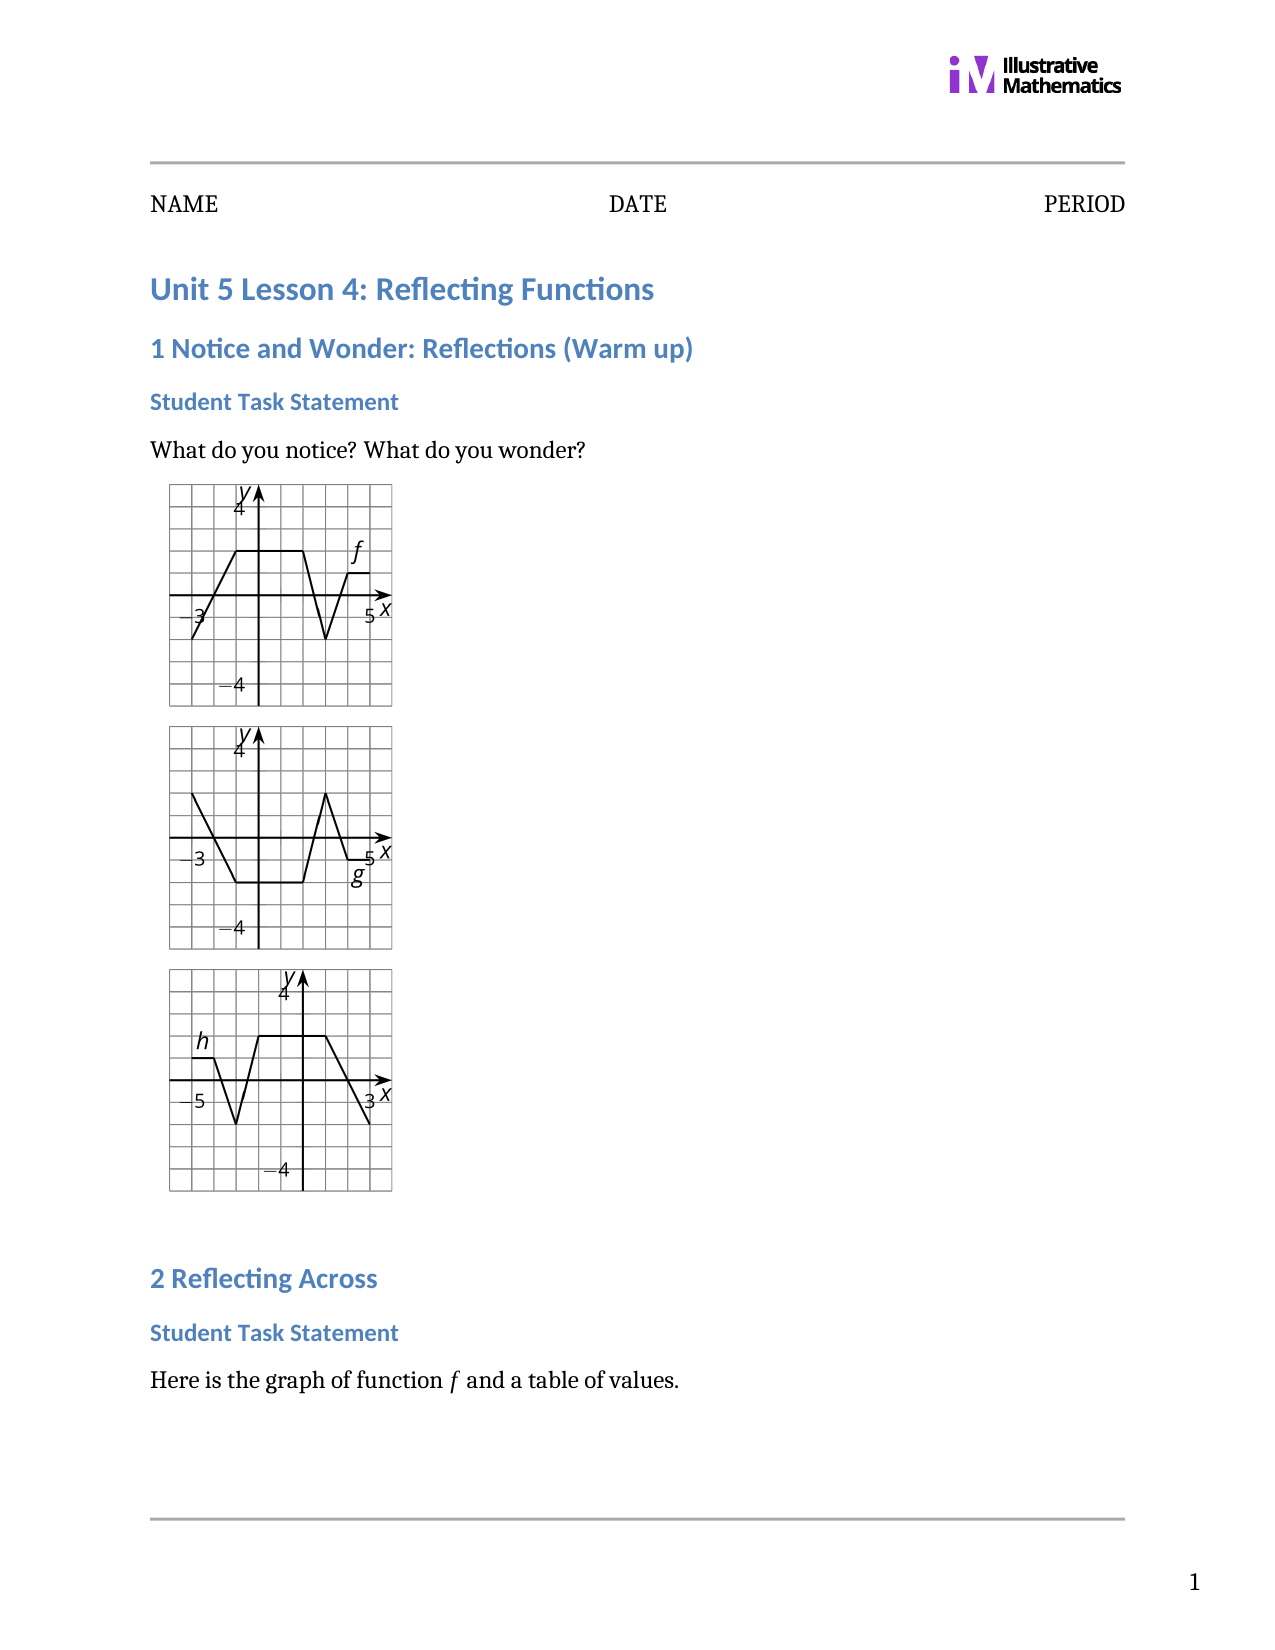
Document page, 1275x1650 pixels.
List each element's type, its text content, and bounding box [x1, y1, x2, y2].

subtitle Student Task Statement [150, 1317, 1125, 1347]
picture [949, 55, 1121, 93]
text Here is the graph of function and a table of values. [150, 1366, 1125, 1395]
subtitle 1 Notice and Wonder: Reflections (Warm up) [150, 330, 1125, 366]
subtitle Unit 5 Lesson 4: Reflecting Functions [150, 268, 1125, 309]
subtitle 2 Reflecting Across [150, 1260, 1125, 1296]
picture [168, 483, 393, 707]
text What do you notice? What do you wonder? [150, 436, 1125, 464]
picture [168, 725, 393, 950]
picture [168, 968, 393, 1192]
subtitle Student Task Statement [150, 386, 1125, 417]
